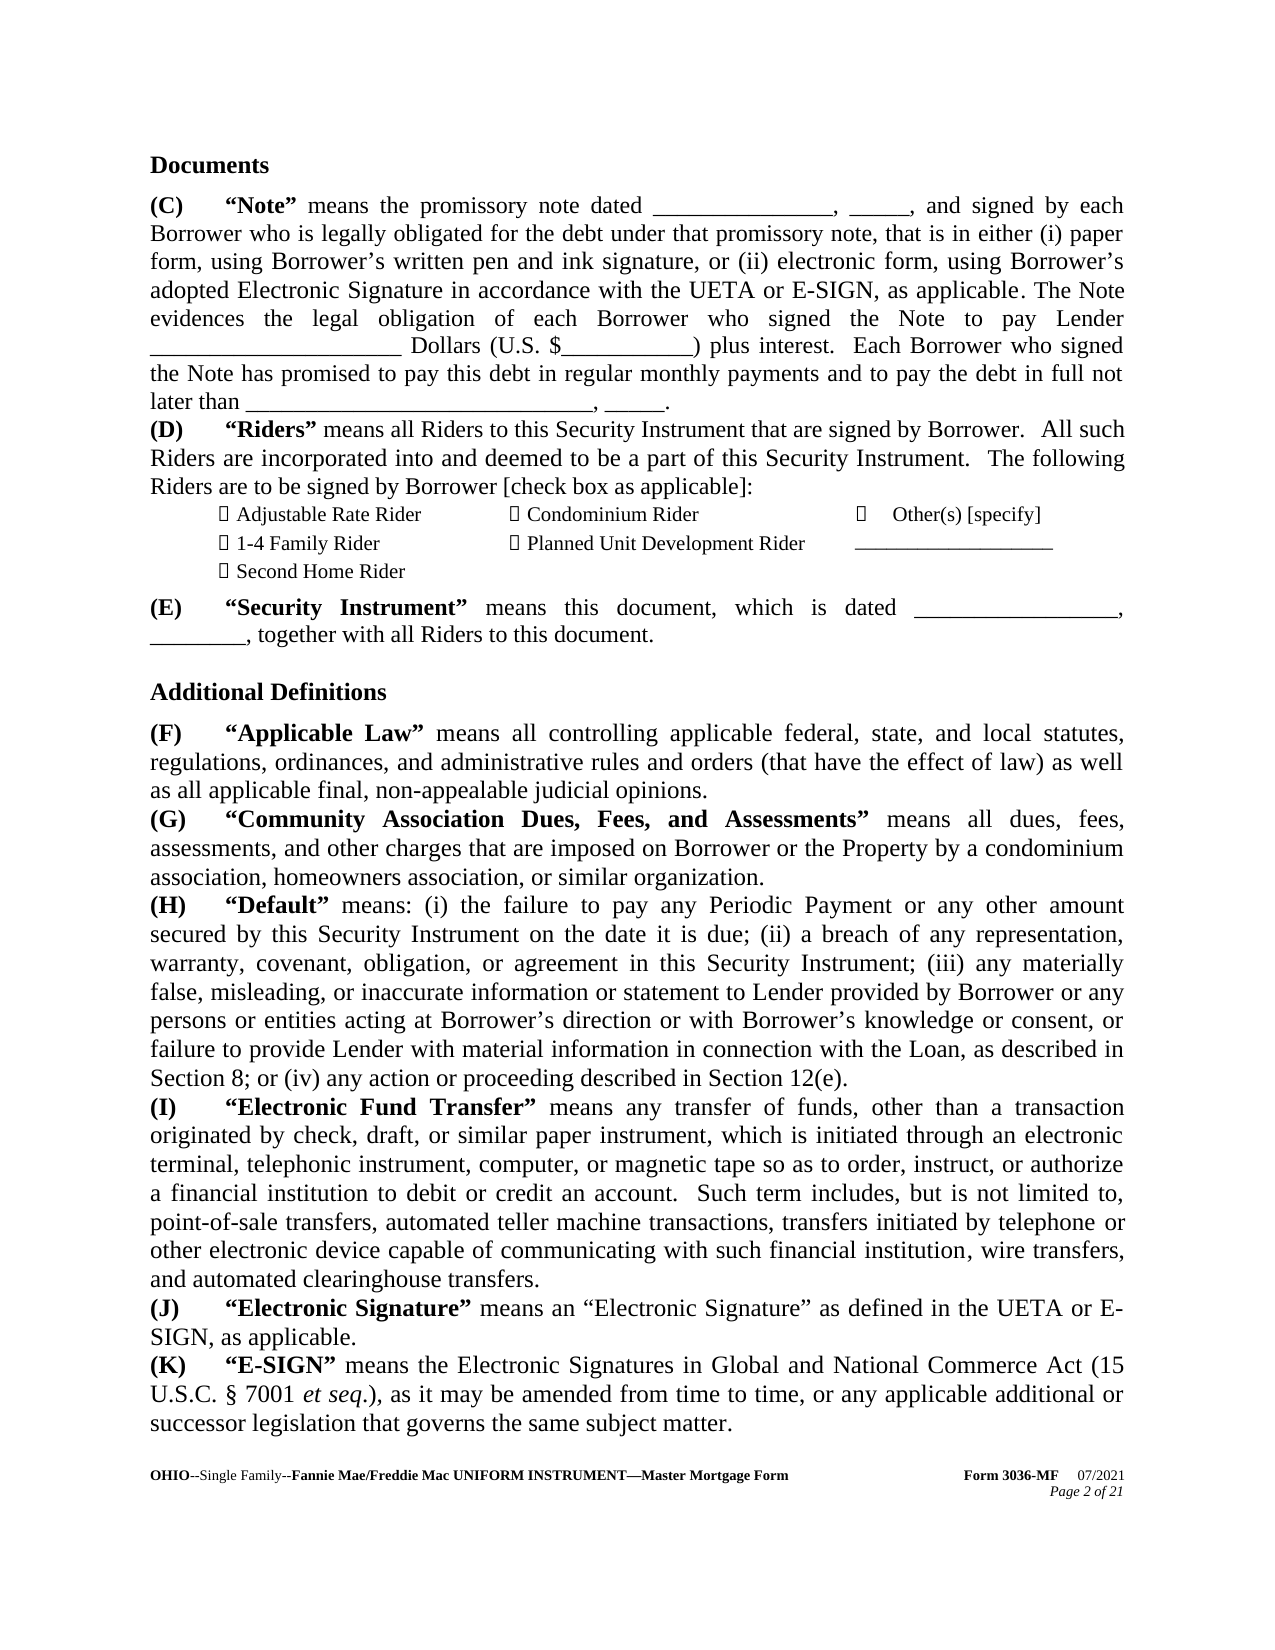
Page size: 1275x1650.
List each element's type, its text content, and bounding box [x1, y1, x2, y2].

table_header  Condominium Rider  Planned Unit Development Rider [483, 500, 836, 593]
text (I) “Electronic Fund Transfer” means any transfer of funds, other than a transaction originated by check, draft, or similar paper instrument, which is initiated through an electronic terminal, telephonic instrument, computer, or magnetic tape so as to order, instruct, or authorize a financial institution to debit or credit an account. Such term includes, but is not limited to, point-of-sale transfers, automated teller machine transactions, transfers initiated by telephone or other electronic device capable of communicating with such financial institution, wire transfers, and automated clearinghouse transfers. [150, 1092, 1125, 1293]
text Documents [150, 150, 1125, 179]
text (K) “E-SIGN” means the Electronic Signatures in Global and National Commerce Act (15 U.S.C. § 7001 et seq.), as it may be amended from time to time, or any applicable additional or successor legislation that governs the same subject matter. [150, 1351, 1125, 1437]
table_header  Adjustable Rate Rider  1-4 Family Rider  Second Home Rider [150, 500, 482, 593]
text (F) “Applicable Law” means all controlling applicable federal, state, and local statutes, regulations, ordinances, and administrative rules and orders (that have the effect of law) as well as all applicable final, non-appealable judicial opinions. [150, 718, 1125, 804]
text (G) “Community Association Dues, Fees, and Assessments” means all dues, fees, assessments, and other charges that are imposed on Borrower or the Property by a condominium association, homeowners association, or similar organization. [150, 804, 1125, 891]
text (H) “Default” means: (i) the failure to pay any Periodic Payment or any other amount secured by this Security Instrument on the date it is due; (ii) a breach of any representation, warranty, covenant, obligation, or agreement in this Security Instrument; (iii) any materially false, misleading, or inaccurate information or statement to Lender provided by Borrower or any persons or entities acting at Borrower’s direction or with Borrower’s knowledge or consent, or failure to provide Lender with material information in connection with the Loan, as described in Section 8; or (iv) any action or proceeding described in Section 12(e). [150, 891, 1125, 1092]
text (E) “Security Instrument” means this document, which is dated _________________, ________, together with all Riders to this document. [150, 593, 1125, 648]
text (D) “Riders” means all Riders to this Security Instrument that are signed by Borrower. All such Riders are incorporated into and deemed to be a part of this Security Instrument. The following Riders are to be signed by Borrower [check box as applicable]: [150, 414, 1125, 499]
text Additional Definitions [150, 677, 1125, 706]
text (J) “Electronic Signature” means an “Electronic Signature” as defined in the UETA or E-SIGN, as applicable. [150, 1293, 1125, 1351]
table_header  Other(s) [specify] ___________________ [836, 500, 1169, 593]
text (C) “Note” means the promissory note dated _______________, _____, and signed by each Borrower who is legally obligated for the debt under that promissory note, that is in either (i) paper form, using Borrower’s written pen and ink signature, or (ii) electronic form, using Borrower’s adopted Electronic Signature in accordance with the UETA or E-SIGN, as applicable. The Note evidences the legal obligation of each Borrower who signed the Note to pay Lender _____________________ Dollars (U.S. $___________) plus interest. Each Borrower who signed the Note has promised to pay this debt in regular monthly payments and to pay the debt in full not later than _____________________________, _____. [150, 191, 1125, 414]
